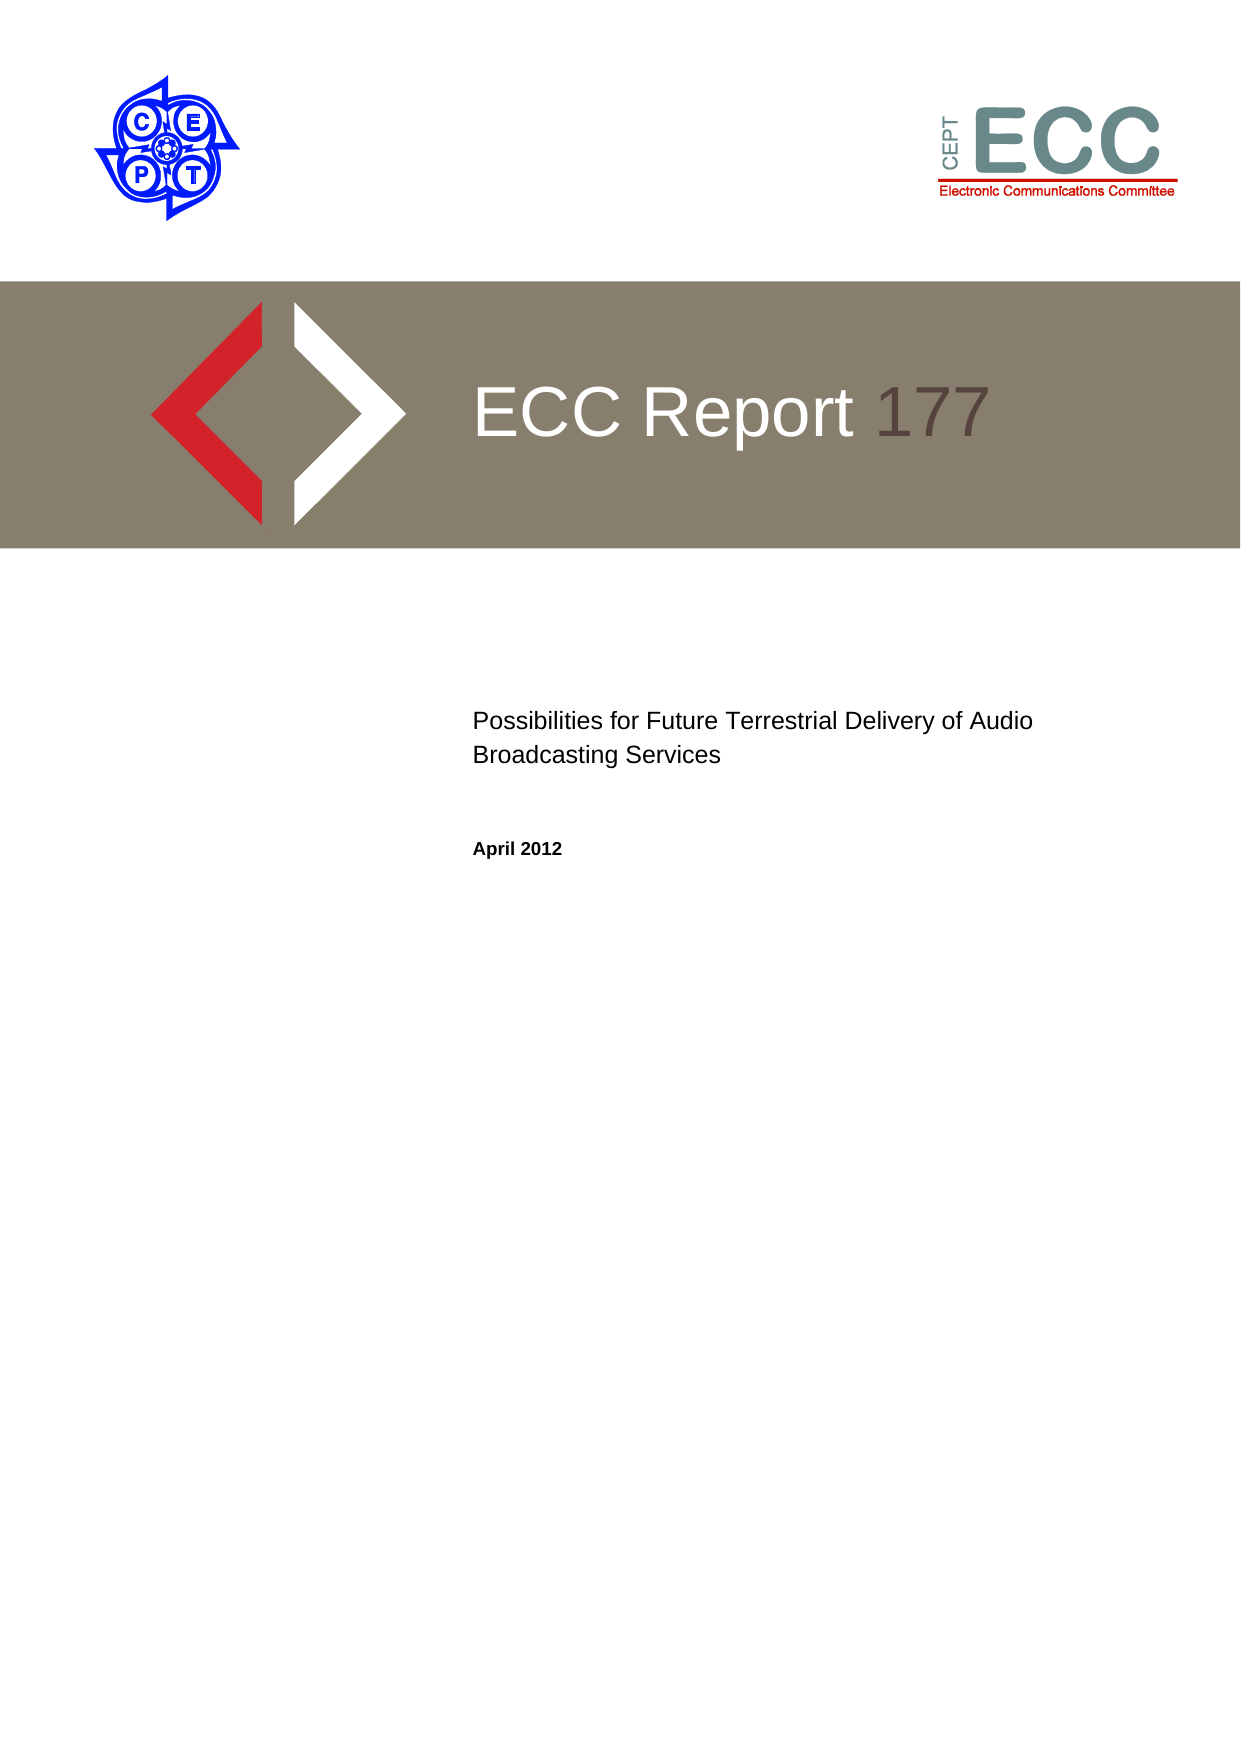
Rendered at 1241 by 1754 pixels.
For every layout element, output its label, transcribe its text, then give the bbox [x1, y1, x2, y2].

title Possibilities for Future Terrestrial Delivery of Audio Broadcasting Services [472, 706, 1122, 769]
title April 2012 [472, 837, 1122, 859]
